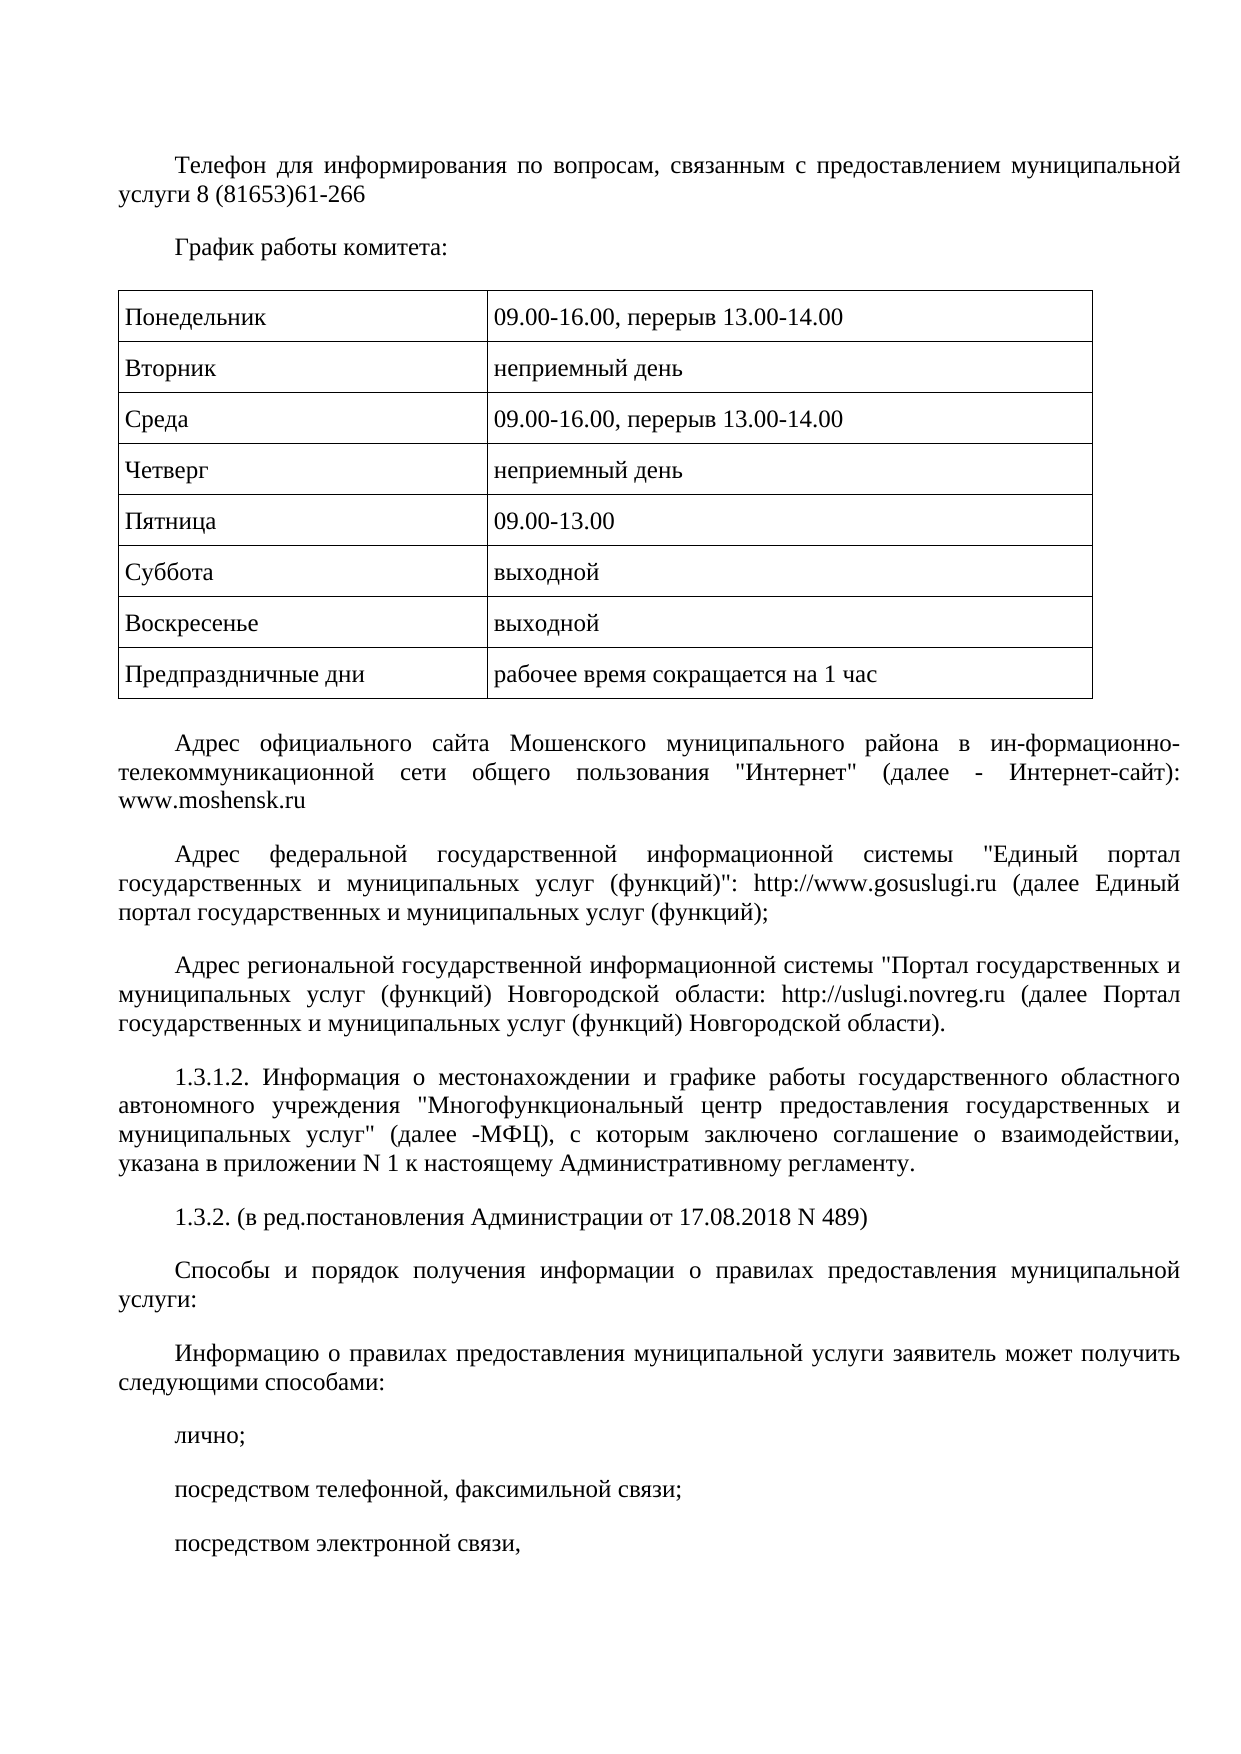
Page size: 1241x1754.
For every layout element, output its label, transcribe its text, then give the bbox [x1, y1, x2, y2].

text посредством электронной связи, [118, 1528, 1181, 1557]
table_cell Предпраздничные дни [119, 648, 487, 698]
table_cell 09.00-16.00, перерыв 13.00-14.00 [488, 393, 1092, 443]
table_cell Воскресенье [119, 597, 487, 647]
text Адрес официального сайта Мошенского муниципального района в ин-формационно-телекоммуникационной сети общего пользования "Интернет" (далее - Интернет-сайт): www.moshensk.ru [118, 728, 1181, 814]
table_cell Вторник [119, 342, 487, 392]
table_cell неприемный день [488, 444, 1092, 494]
table_cell выходной [488, 597, 1092, 647]
text Адрес федеральной государственной информационной системы "Единый портал государственных и муниципальных услуг (функций)": http://www.gosuslugi.ru (далее Единый портал государственных и муниципальных услуг (функций); [118, 839, 1181, 926]
table_header Понедельник [119, 291, 487, 341]
table_cell выходной [488, 546, 1092, 596]
table_cell Пятница [119, 495, 487, 545]
text Телефон для информирования по вопросам, связанным с предоставлением муниципальной услуги 8 (81653)61-266 [118, 150, 1181, 207]
text лично; [118, 1421, 1181, 1449]
table_cell рабочее время сокращается на 1 час [488, 648, 1092, 698]
table_header 09.00-16.00, перерыв 13.00-14.00 [488, 291, 1092, 341]
text Информацию о правилах предоставления муниципальной услуги заявитель может получить следующими способами: [118, 1338, 1181, 1396]
table_cell Суббота [119, 546, 487, 596]
text Способы и порядок получения информации о правилах предоставления муниципальной услуги: [118, 1256, 1181, 1313]
table_cell Четверг [119, 444, 487, 494]
text Адрес региональной государственной информационной системы "Портал государственных и муниципальных услуг (функций) Новгородской области: http://uslugi.novreg.ru (далее Портал государственных и муниципальных услуг (функций) Новгородской области). [118, 951, 1181, 1037]
text посредством телефонной, факсимильной связи; [118, 1474, 1181, 1503]
text График работы комитета: [118, 232, 1181, 261]
text 1.3.2. (в ред.постановления Администрации от 17.08.2018 N 489) [118, 1202, 1181, 1231]
table_cell неприемный день [488, 342, 1092, 392]
text 1.3.1.2. Информация о местонахождении и графике работы государственного областного автономного учреждения "Многофункциональный центр предоставления государственных и муниципальных услуг" (далее -МФЦ), с которым заключено соглашение о взаимодействии, указана в приложении N 1 к настоящему Административному регламенту. [118, 1062, 1181, 1177]
table_cell Среда [119, 393, 487, 443]
table_cell 09.00-13.00 [488, 495, 1092, 545]
